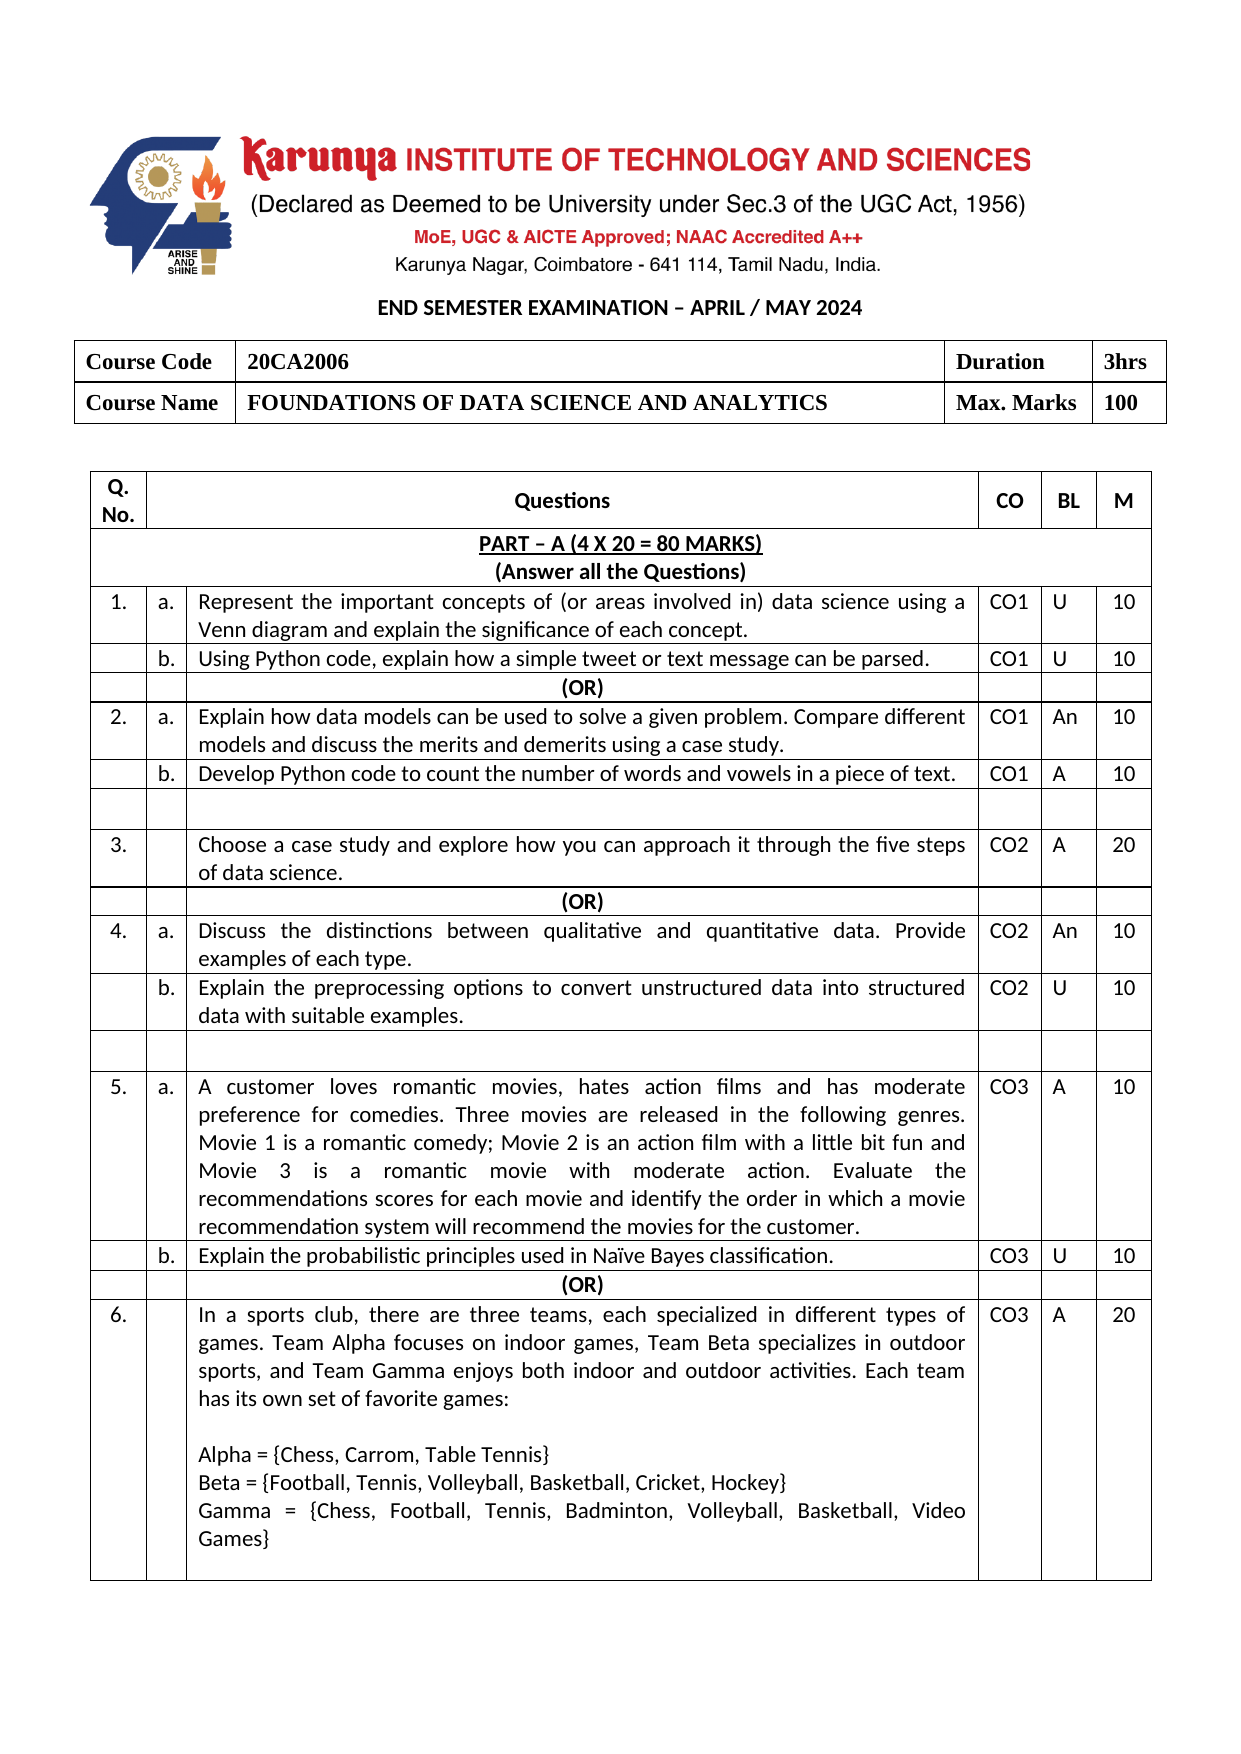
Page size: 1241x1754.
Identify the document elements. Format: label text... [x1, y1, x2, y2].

table_cell Discuss the distinctions between qualitative and quantitative data. Provide examples of each type. [187, 916, 978, 972]
table_cell A customer loves romantic movies, hates action films and has moderate preference for comedies. Three movies are released in the following genres. Movie 1 is a romantic comedy; Movie 2 is an action film with a little bit fun and Movie 3 is a romantic movie with moderate action. Evaluate the recommendations scores for each movie and identify the order in which a movie recommendation system will recommend the movies for the customer. [187, 1072, 978, 1240]
table_header Q. No. [91, 472, 146, 528]
table_cell 2. [91, 703, 146, 758]
table_cell CO1 [979, 703, 1041, 758]
table_cell CO2 [979, 916, 1041, 972]
table_cell [147, 673, 186, 701]
table_cell [1042, 1271, 1096, 1299]
table_cell 20 [1097, 1300, 1151, 1580]
table_cell An [1042, 916, 1096, 972]
table_cell FOUNDATIONS OF DATA SCIENCE AND ANALYTICS [236, 383, 944, 423]
table_cell CO3 [979, 1300, 1041, 1580]
table_cell 10 [1097, 974, 1151, 1029]
table_cell CO3 [979, 1241, 1041, 1269]
table_cell U [1042, 644, 1096, 672]
table_cell [91, 1031, 146, 1071]
table_cell [147, 888, 186, 915]
table_cell [91, 888, 146, 915]
table_cell Using Python code, explain how a simple tweet or text message can be parsed. [187, 644, 978, 672]
table_cell Develop Python code to count the number of words and vowels in a piece of text. [187, 760, 978, 788]
table_cell [91, 1241, 146, 1269]
table_cell [147, 1031, 186, 1071]
table_header CO [979, 472, 1041, 528]
table_cell 3. [91, 830, 146, 886]
table_cell [147, 830, 186, 886]
table_cell [91, 644, 146, 672]
table_header BL [1042, 472, 1096, 528]
table_cell [187, 789, 978, 829]
table_header Course Code [75, 341, 235, 381]
table_cell [1042, 888, 1096, 915]
table_cell A [1042, 1072, 1096, 1240]
table_cell 10 [1097, 587, 1151, 643]
table_cell Explain the probabilistic principles used in Naïve Bayes classification. [187, 1241, 978, 1269]
table_cell [91, 760, 146, 788]
table_cell Choose a case study and explore how you can approach it through the five steps of data science. [187, 830, 978, 886]
table_cell 1. [91, 587, 146, 643]
table_cell CO3 [979, 1072, 1041, 1240]
table_cell [91, 789, 146, 829]
table_cell A [1042, 830, 1096, 886]
table_cell 5. [91, 1072, 146, 1240]
table_cell [147, 789, 186, 829]
table_cell [1097, 1271, 1151, 1299]
text END SEMESTER EXAMINATION – APRIL / MAY 2024 [90, 293, 1150, 321]
table_cell U [1042, 974, 1096, 1029]
table_cell An [1042, 703, 1096, 758]
table_cell CO1 [979, 760, 1041, 788]
table_cell [1097, 789, 1151, 829]
table_cell CO1 [979, 587, 1041, 643]
table_cell [1042, 789, 1096, 829]
table_cell b. [147, 1241, 186, 1269]
table_cell Represent the important concepts of (or areas involved in) data science using a Venn diagram and explain the significance of each concept. [187, 587, 978, 643]
table_cell [147, 1300, 186, 1580]
table_cell CO1 [979, 644, 1041, 672]
table_cell [979, 1031, 1041, 1071]
table_header 3hrs [1093, 341, 1166, 381]
table_cell 10 [1097, 760, 1151, 788]
table_header Questions [147, 472, 978, 528]
table_cell a. [147, 587, 186, 643]
table_cell [1042, 673, 1096, 701]
table_cell b. [147, 644, 186, 672]
table_cell [91, 1271, 146, 1299]
table_cell [979, 789, 1041, 829]
table_cell a. [147, 916, 186, 972]
table_cell 100 [1093, 383, 1166, 423]
table_cell [91, 974, 146, 1029]
table_cell [979, 888, 1041, 915]
table_cell [1097, 673, 1151, 701]
table_cell PART – A (4 X 20 = 80 MARKS) (Answer all the Questions) [91, 529, 1151, 586]
table_cell (OR) [187, 1271, 978, 1299]
table_cell 4. [91, 916, 146, 972]
table_cell CO2 [979, 830, 1041, 886]
table_cell [1097, 1031, 1151, 1071]
table_cell a. [147, 1072, 186, 1240]
table_cell [979, 1271, 1041, 1299]
picture [89, 136, 1031, 275]
table_cell A [1042, 1300, 1096, 1580]
table_cell [1097, 888, 1151, 915]
table_cell b. [147, 974, 186, 1029]
table_cell CO2 [979, 974, 1041, 1029]
table_cell [147, 1271, 186, 1299]
table_cell 10 [1097, 1241, 1151, 1269]
table_cell 10 [1097, 916, 1151, 972]
table_cell [187, 1031, 978, 1071]
table_cell Course Name [75, 383, 235, 423]
table_cell (OR) [187, 673, 978, 701]
table_cell 10 [1097, 644, 1151, 672]
table_cell b. [147, 760, 186, 788]
table_header Duration [945, 341, 1092, 381]
table_cell 6. [91, 1300, 146, 1580]
table_cell 20 [1097, 830, 1151, 886]
table_cell U [1042, 587, 1096, 643]
table_cell [979, 673, 1041, 701]
table_cell [91, 673, 146, 701]
table_cell (OR) [187, 888, 978, 915]
table_cell U [1042, 1241, 1096, 1269]
table_cell [1042, 1031, 1096, 1071]
table_cell a. [147, 703, 186, 758]
table_cell Explain the preprocessing options to convert unstructured data into structured data with suitable examples. [187, 974, 978, 1029]
table_cell Explain how data models can be used to solve a given problem. Compare different models and discuss the merits and demerits using a case study. [187, 703, 978, 758]
table_cell A [1042, 760, 1096, 788]
table_header 20CA2006 [236, 341, 944, 381]
table_cell 10 [1097, 703, 1151, 758]
table_cell 10 [1097, 1072, 1151, 1240]
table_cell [187, 1300, 978, 1580]
table_header M [1097, 472, 1151, 528]
table_cell Max. Marks [945, 383, 1092, 423]
